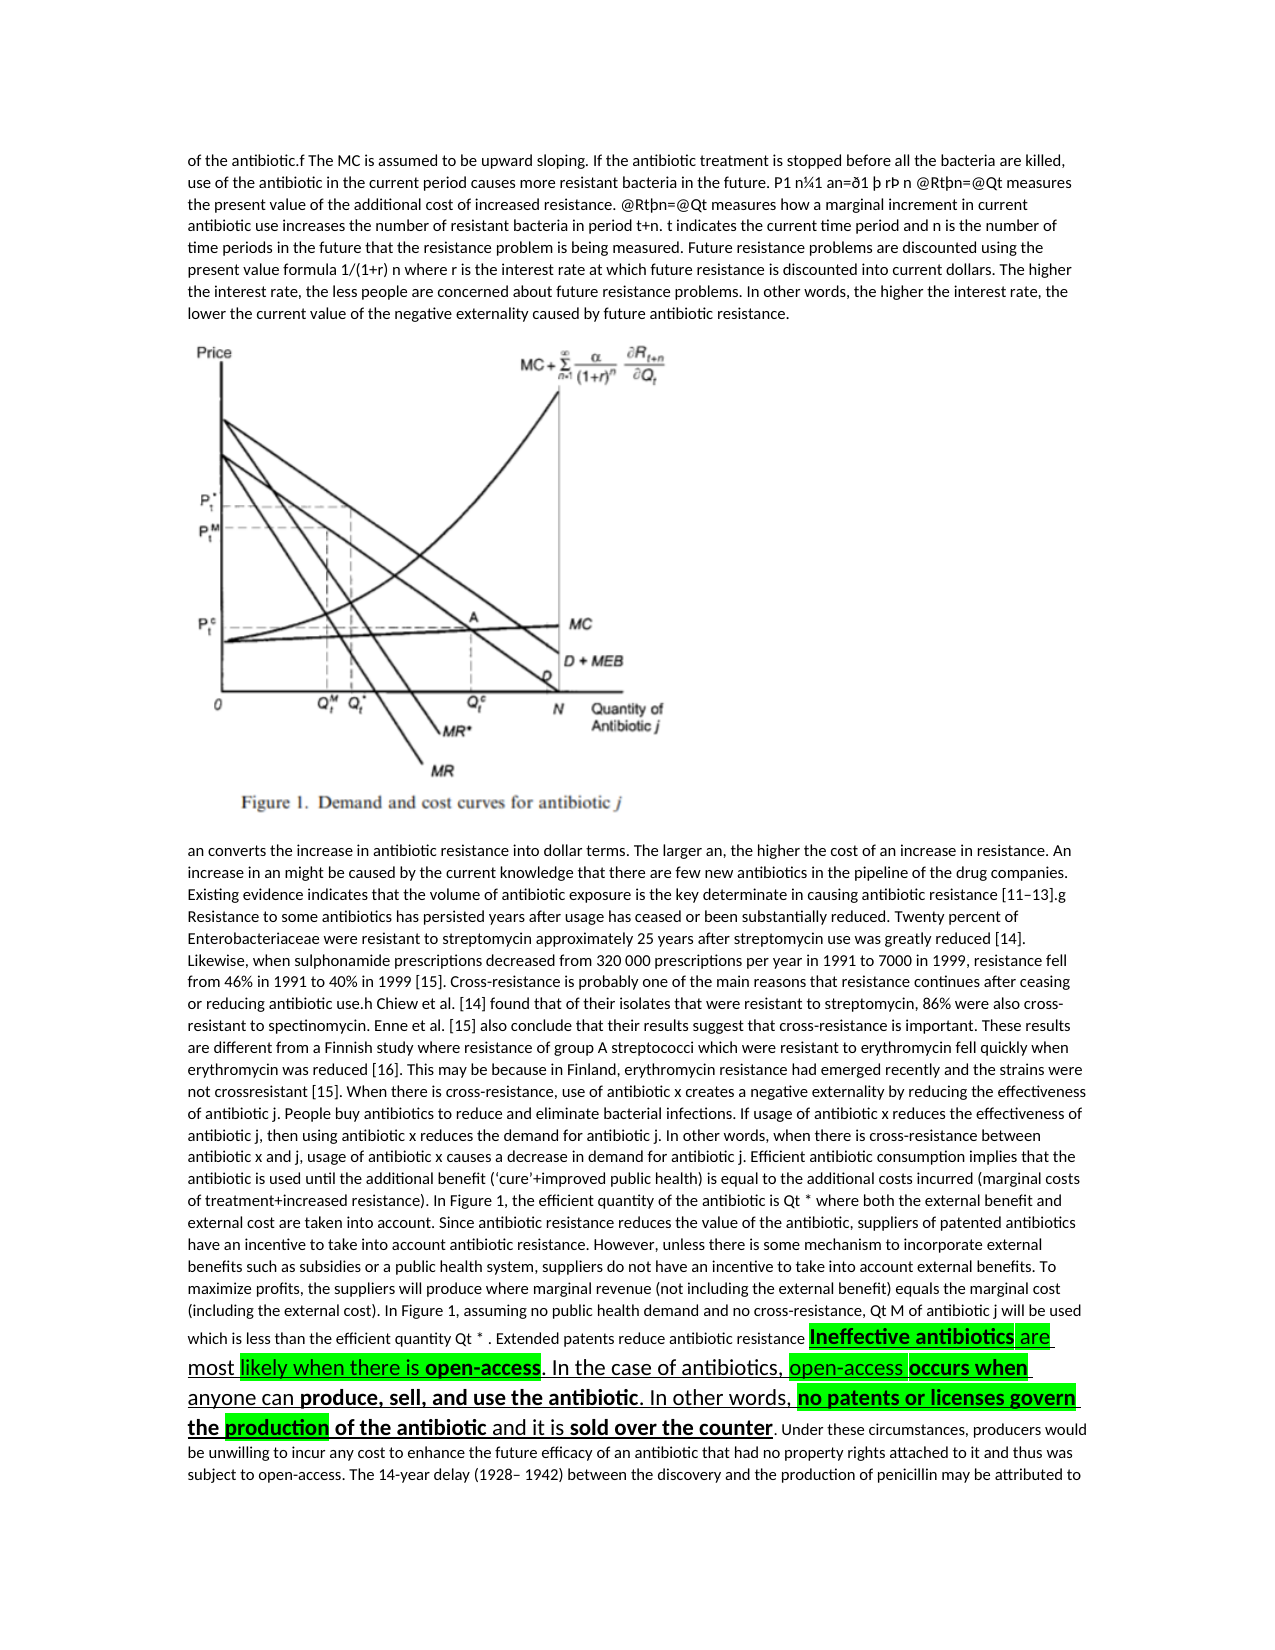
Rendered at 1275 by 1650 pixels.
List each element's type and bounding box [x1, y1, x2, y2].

text [187, 841, 1087, 1485]
text [187, 150, 1087, 323]
picture [187, 341, 689, 822]
